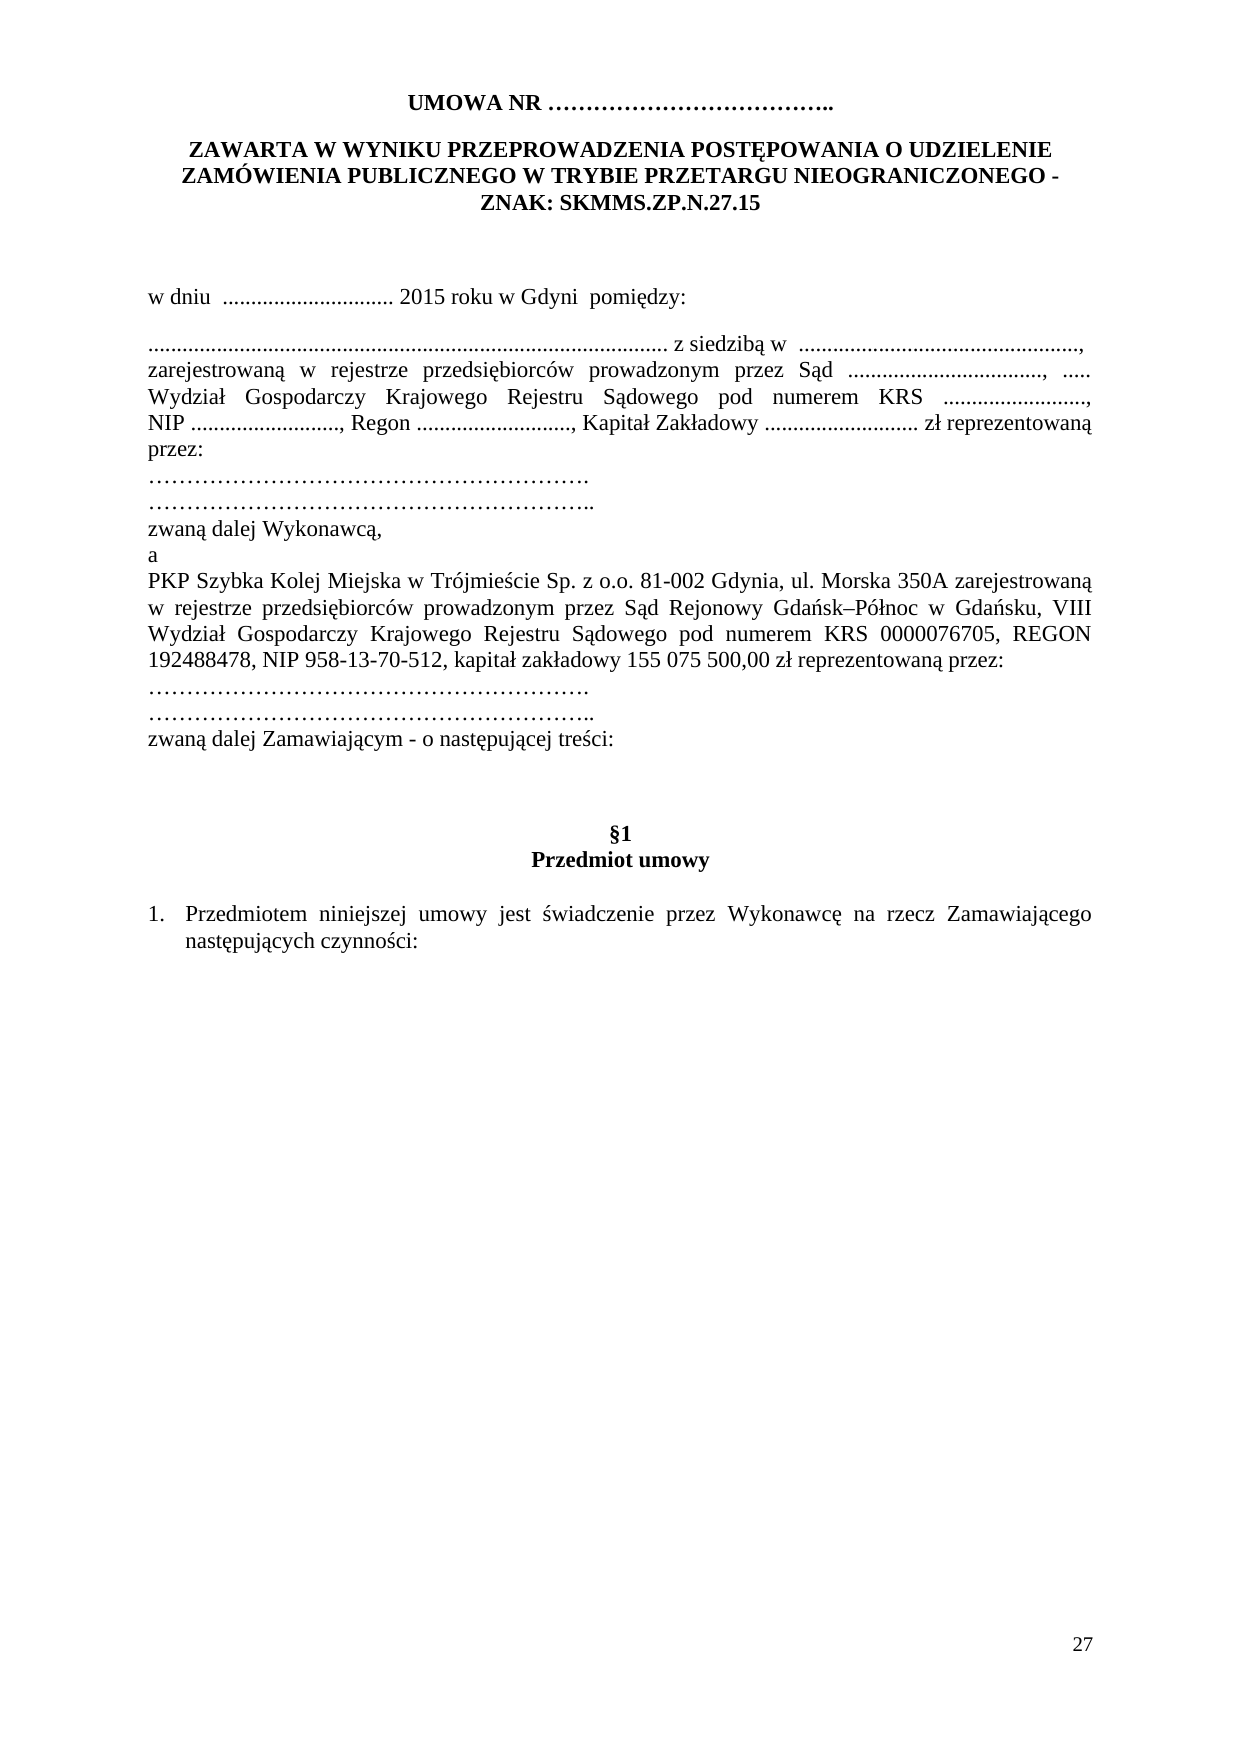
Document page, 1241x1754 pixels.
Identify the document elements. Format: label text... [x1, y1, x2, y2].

text UMOWA NR ……………………………….. [148, 89, 1093, 115]
subtitle §1 [148, 820, 1093, 846]
text ........................................................................................... z siedzibą w ................................................., [148, 330, 1093, 356]
text zwaną dalej Zamawiającym - o następującej treści: [148, 725, 1093, 752]
text …………………………………………………. [148, 462, 1093, 488]
text ………………………………………………….. [148, 488, 1093, 514]
text zarejestrowaną w rejestrze przedsiębiorców prowadzonym przez Sąd .................................., ..... Wydział Gospodarczy Krajowego Rejestru Sądowego pod numerem KRS ........................., NIP .........................., Regon ..........................., Kapitał Zakładowy ........................... zł reprezentowaną przez: [148, 356, 1093, 462]
text …………………………………………………. [148, 673, 1093, 699]
text a [148, 541, 1093, 567]
subtitle Przedmiotem niniejszej umowy jest świadczenie przez Wykonawcę na rzecz Zamawiającego następujących czynności: [148, 901, 1093, 953]
text zwaną dalej Wykonawcą, [148, 514, 1093, 541]
text PKP Szybka Kolej Miejska w Trójmieście Sp. z o.o. 81-002 Gdynia, ul. Morska 350A zarejestrowaną w rejestrze przedsiębiorców prowadzonym przez Sąd Rejonowy Gdańsk–Północ w Gdańsku, VIII Wydział Gospodarczy Krajowego Rejestru Sądowego pod numerem KRS 0000076705, REGON 192488478, NIP 958-13-70-512, kapitał zakładowy 155 075 500,00 zł reprezentowaną przez: [148, 567, 1093, 673]
text ………………………………………………….. [148, 699, 1093, 725]
text ZAWARTA W WYNIKU PRZEPROWADZENIA POSTĘPOWANIA O UDZIELENIE ZAMÓWIENIA PUBLICZNEGO W TRYBIE PRZETARGU NIEOGRANICZONEGO - ZNAK: SKMMS.ZP.N.27.15 [148, 136, 1093, 215]
subtitle Przedmiot umowy [148, 846, 1093, 872]
text w dniu .............................. 2015 roku w Gdyni pomiędzy: [148, 283, 1093, 309]
